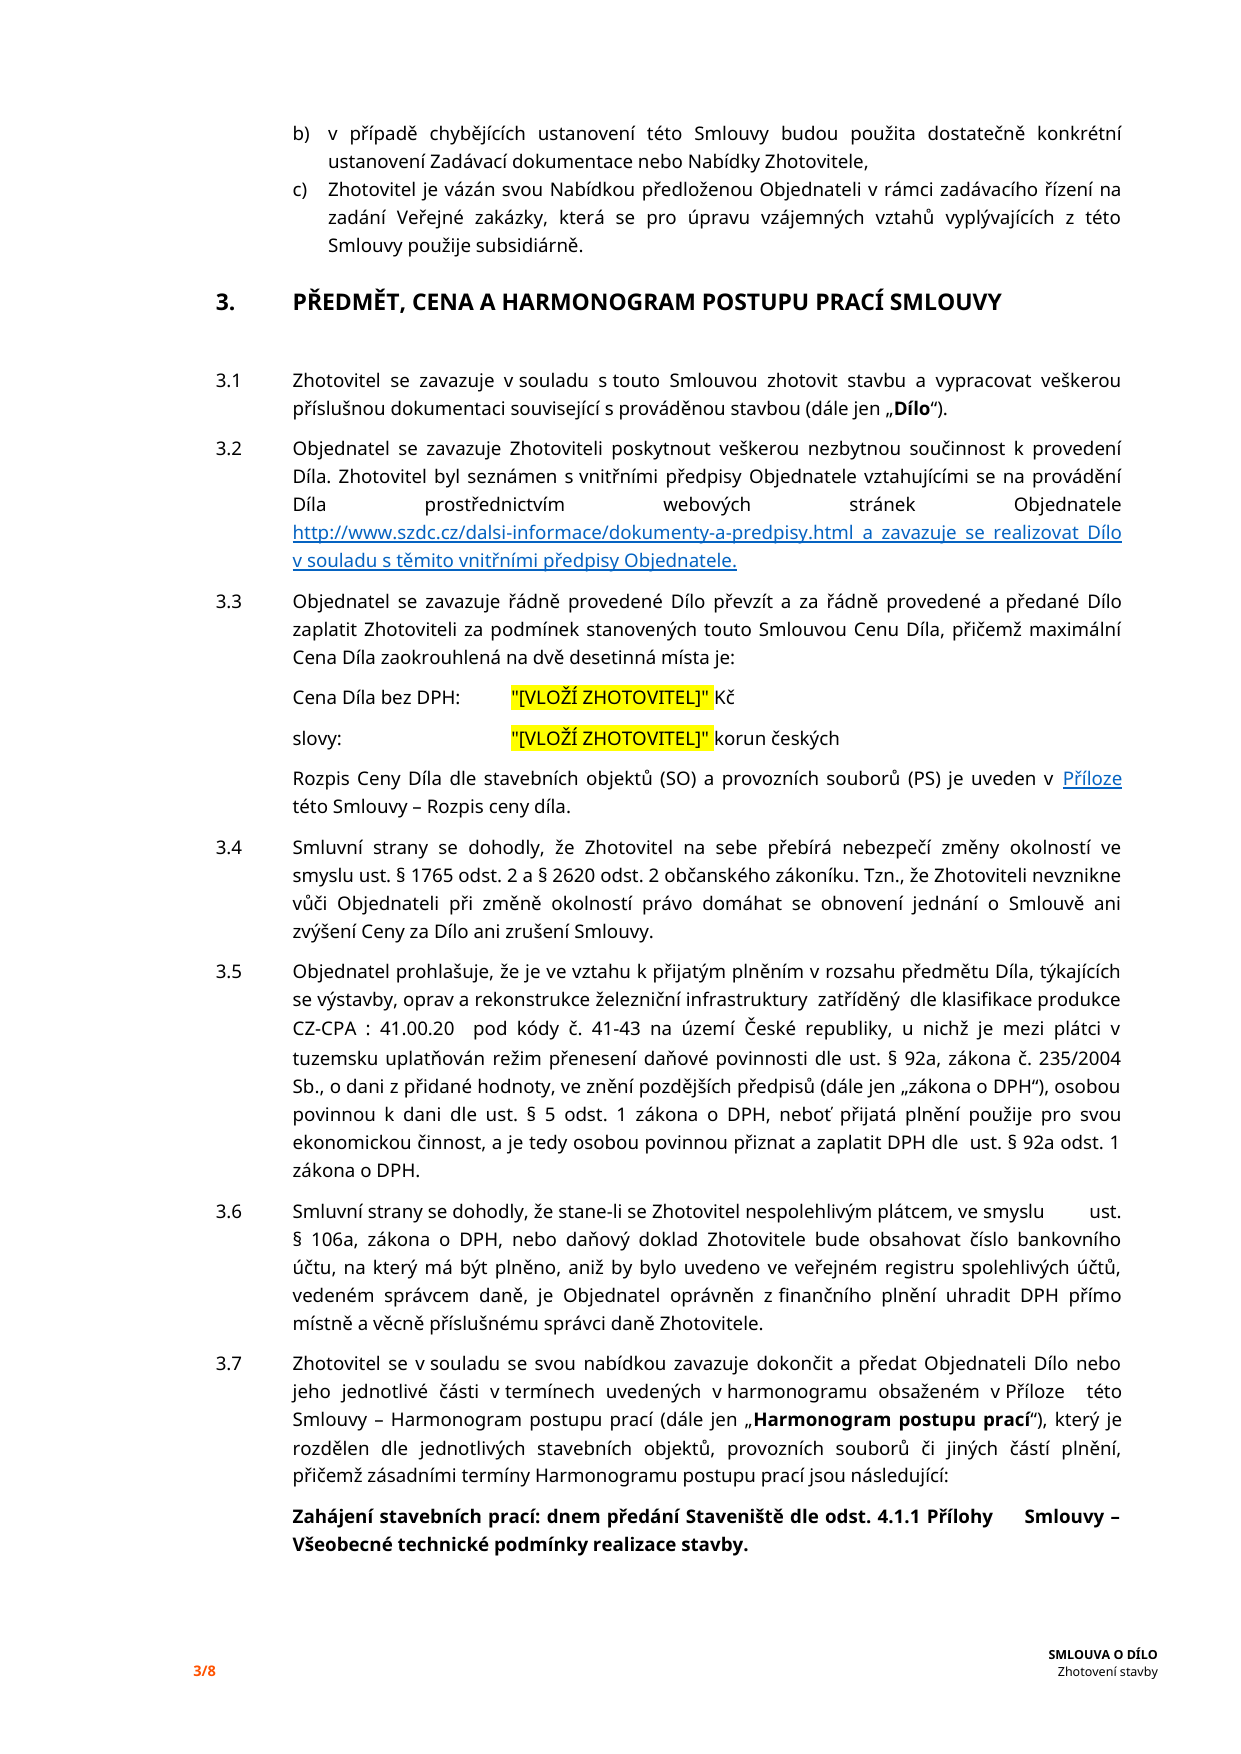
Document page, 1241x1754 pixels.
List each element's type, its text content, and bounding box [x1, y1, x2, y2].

text slovy: korun českých [292, 725, 511, 751]
text Objednatel se zavazuje řádně provedené Dílo převzít a za řádně provedené a předané Dílo zaplatit Zhotoviteli za podmínek stanovených touto Smlouvou Cenu Díla, přičemž maximální Cena Díla zaokrouhlená na dvě desetinná místa je: [216, 588, 1122, 669]
text Objednatel se zavazuje Zhotoviteli poskytnout veškerou nezbytnou součinnost k provedení Díla. Zhotovitel byl seznámen s vnitřními předpisy Objednatele vztahujícími se na provádění Díla prostřednictvím webových stránek Objednatele http://www.szdc.cz/dalsi-informace/dokumenty-a-predpisy.html a zavazuje se realizovat Dílo v souladu s těmito vnitřními předpisy Objednatele. [216, 435, 1122, 573]
text Smluvní strany se dohodly, že Zhotovitel na sebe přebírá nebezpečí změny okolností ve smyslu ust. § 1765 odst. 2 a § 2620 odst. 2 občanského zákoníku. Tzn., že Zhotoviteli nevznikne vůči Objednateli při změně okolností právo domáhat se obnovení jednání o Smlouvě ani zvýšení Ceny za Dílo ani zrušení Smlouvy. [216, 834, 1122, 944]
text Cena Díla bez DPH: Kč [292, 684, 1122, 710]
text Rozpis Ceny Díla dle stavebních objektů (SO) a provozních souborů (PS) je uveden v Příloze této Smlouvy – Rozpis ceny díla. [292, 766, 1122, 819]
text Objednatel prohlašuje, že je ve vztahu k přijatým plněním v rozsahu předmětu Díla, týkajících se výstavby, oprav a rekonstrukce železniční infrastruktury zatříděný dle klasifikace produkce CZ-CPA : 41.00.20 pod kódy č. 41-43 na území České republiky, u nichž je mezi plátci v tuzemsku uplatňován režim přenesení daňové povinnosti dle ust. § 92a, zákona č. 235/2004 Sb., o dani z přidané hodnoty, ve znění pozdějších předpisů (dále jen „zákona o DPH“), osobou povinnou k dani dle ust. § 5 odst. 1 zákona o DPH, neboť přijatá plnění použije pro svou ekonomickou činnost, a je tedy osobou povinnou přiznat a zaplatit DPH dle ust. § 92a odst. 1 zákona o DPH. [216, 959, 1122, 1183]
text Zahájení stavebních prací: dnem předání Staveniště dle odst. 4.1.1 Přílohy Smlouvy – Všeobecné technické podmínky realizace stavby. [292, 1503, 1122, 1557]
text Zhotovitel je vázán svou Nabídkou předloženou Objednateli v rámci zadávacího řízení na zadání Veřejné zakázky, která se pro úpravu vzájemných vztahů vyplývajících z této Smlouvy použije subsidiárně. [292, 177, 1122, 258]
text Zhotovitel se zavazuje v souladu s touto Smlouvou zhotovit stavbu a vypracovat veškerou příslušnou dokumentaci související s prováděnou stavbou (dále jen „Dílo“). [216, 367, 1122, 420]
text Smluvní strany se dohodly, že stane-li se Zhotovitel nespolehlivým plátcem, ve smyslu ust. § 106a, zákona o DPH, nebo daňový doklad Zhotovitele bude obsahovat číslo bankovního účtu, na který má být plněno, aniž by bylo uvedeno ve veřejném registru spolehlivých účtů, vedeném správcem daně, je Objednatel oprávněn z finančního plnění uhradit DPH přímo místně a věcně příslušnému správci daně Zhotovitele. [216, 1198, 1122, 1336]
text v případě chybějících ustanovení této Smlouvy budou použita dostatečně konkrétní ustanovení Zadávací dokumentace nebo Nabídky Zhotovitele, [292, 121, 1122, 174]
text slovy: korun českých [714, 725, 1122, 751]
text PŘEDMĚT, CENA A HARMONOGRAM POSTUPU PRACÍ SMLOUVY [216, 286, 1122, 317]
text Zhotovitel se v souladu se svou nabídkou zavazuje dokončit a předat Objednateli Dílo nebo jeho jednotlivé části v termínech uvedených v harmonogramu obsaženém v Příloze této Smlouvy – Harmonogram postupu prací (dále jen „Harmonogram postupu prací“), který je rozdělen dle jednotlivých stavebních objektů, provozních souborů či jiných částí plnění, přičemž zásadními termíny Harmonogramu postupu prací jsou následující: [216, 1351, 1122, 1488]
